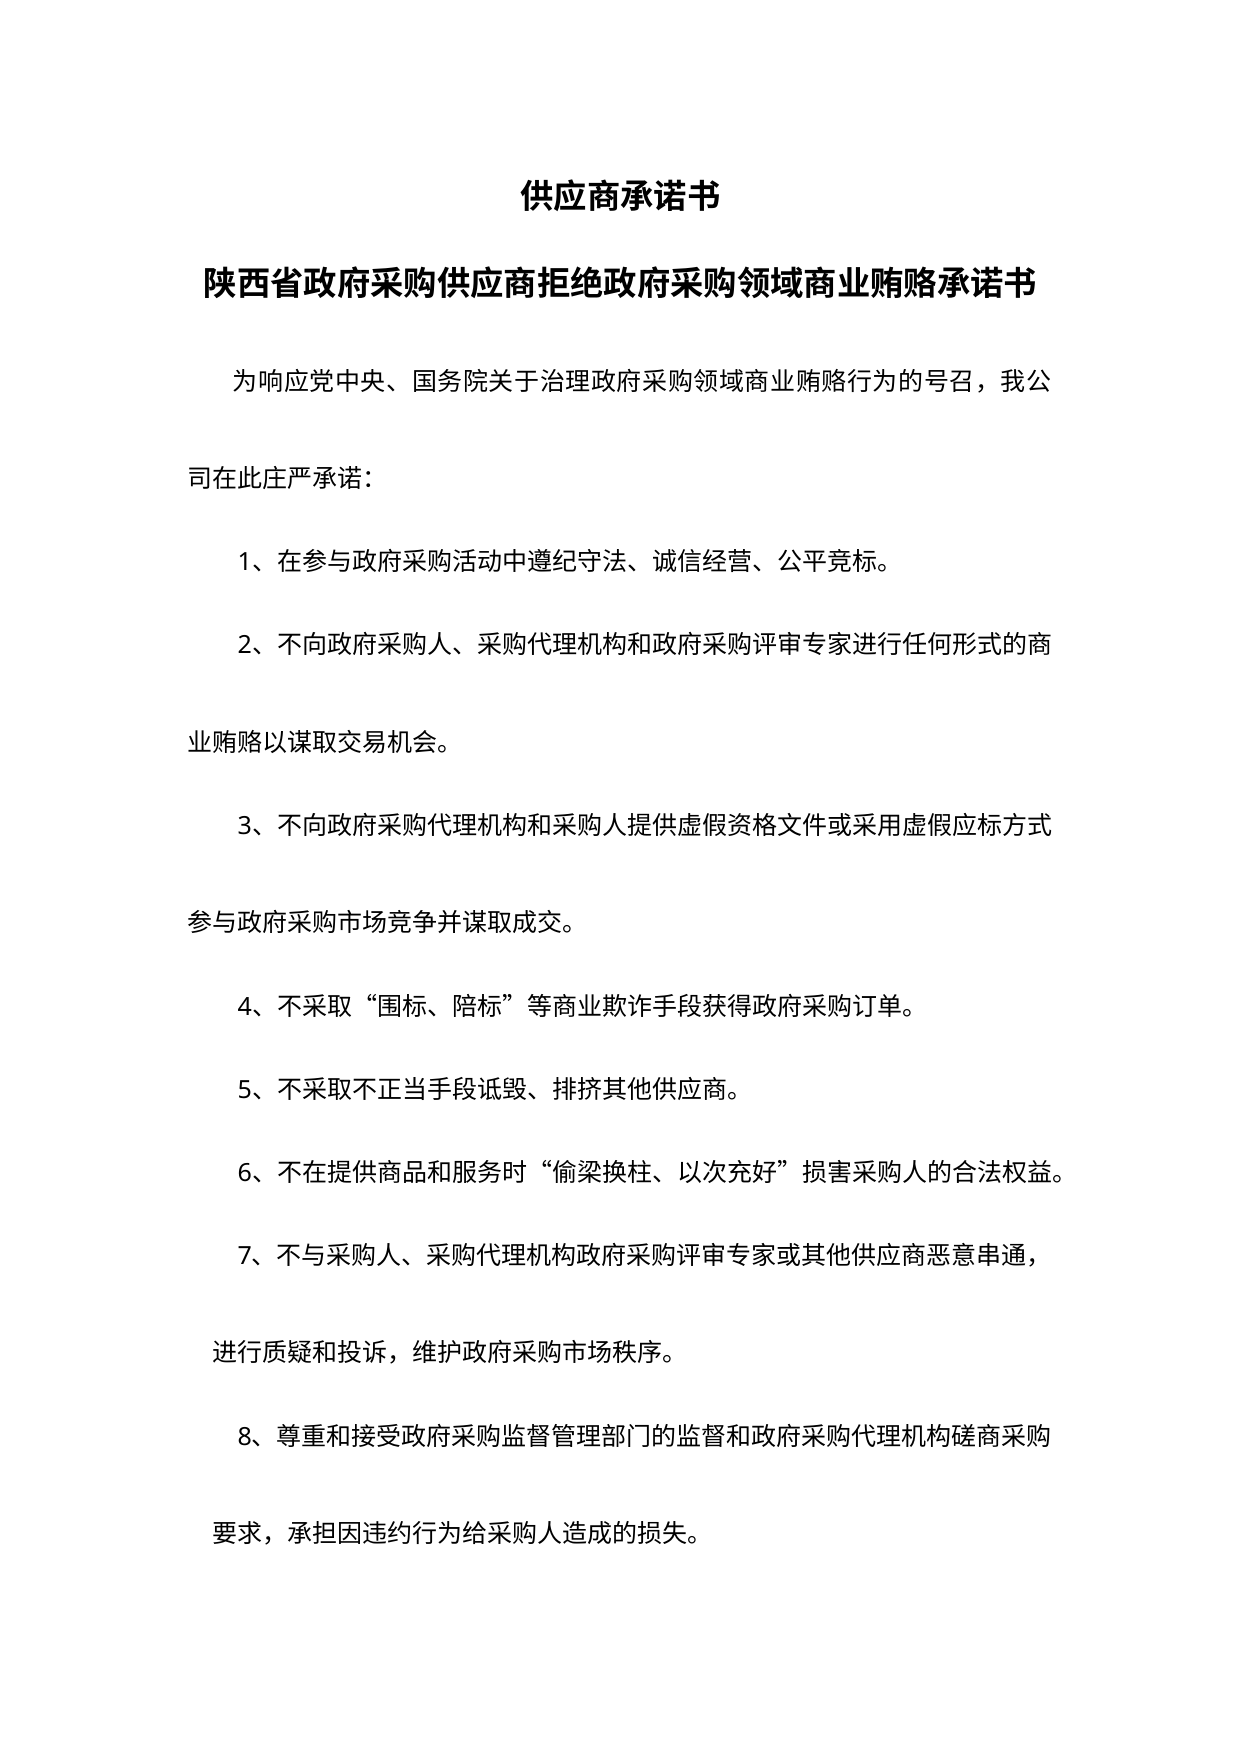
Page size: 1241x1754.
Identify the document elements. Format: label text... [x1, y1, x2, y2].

text 2、不向政府采购人、采购代理机构和政府采购评审专家进行任何形式的商业贿赂以谋取交易机会。 [187, 610, 1053, 773]
text 陕西省政府采购供应商拒绝政府采购领域商业贿赂承诺书 [187, 248, 1053, 313]
text 8、尊重和接受政府采购监督管理部门的监督和政府采购代理机构磋商采购要求，承担因违约行为给采购人造成的损失。 [212, 1402, 1053, 1564]
text 4、不采取“围标、陪标”等商业欺诈手段获得政府采购订单。 [187, 972, 1053, 1037]
text 3、不向政府采购代理机构和采购人提供虚假资格文件或采用虚假应标方式参与政府采购市场竞争并谋取成交。 [187, 791, 1053, 953]
text 1、在参与政府采购活动中遵纪守法、诚信经营、公平竞标。 [187, 527, 1053, 592]
text 6、不在提供商品和服务时“偷梁换柱、以次充好”损害采购人的合法权益。 [187, 1138, 1053, 1203]
text 供应商承诺书 [187, 162, 1053, 227]
text 为响应党中央、国务院关于治理政府采购领域商业贿赂行为的号召，我公司在此庄严承诺： [187, 347, 1053, 509]
text 7、不与采购人、采购代理机构政府采购评审专家或其他供应商恶意串通，进行质疑和投诉，维护政府采购市场秩序。 [212, 1221, 1053, 1383]
text 5、不采取不正当手段诋毁、排挤其他供应商。 [187, 1055, 1053, 1120]
